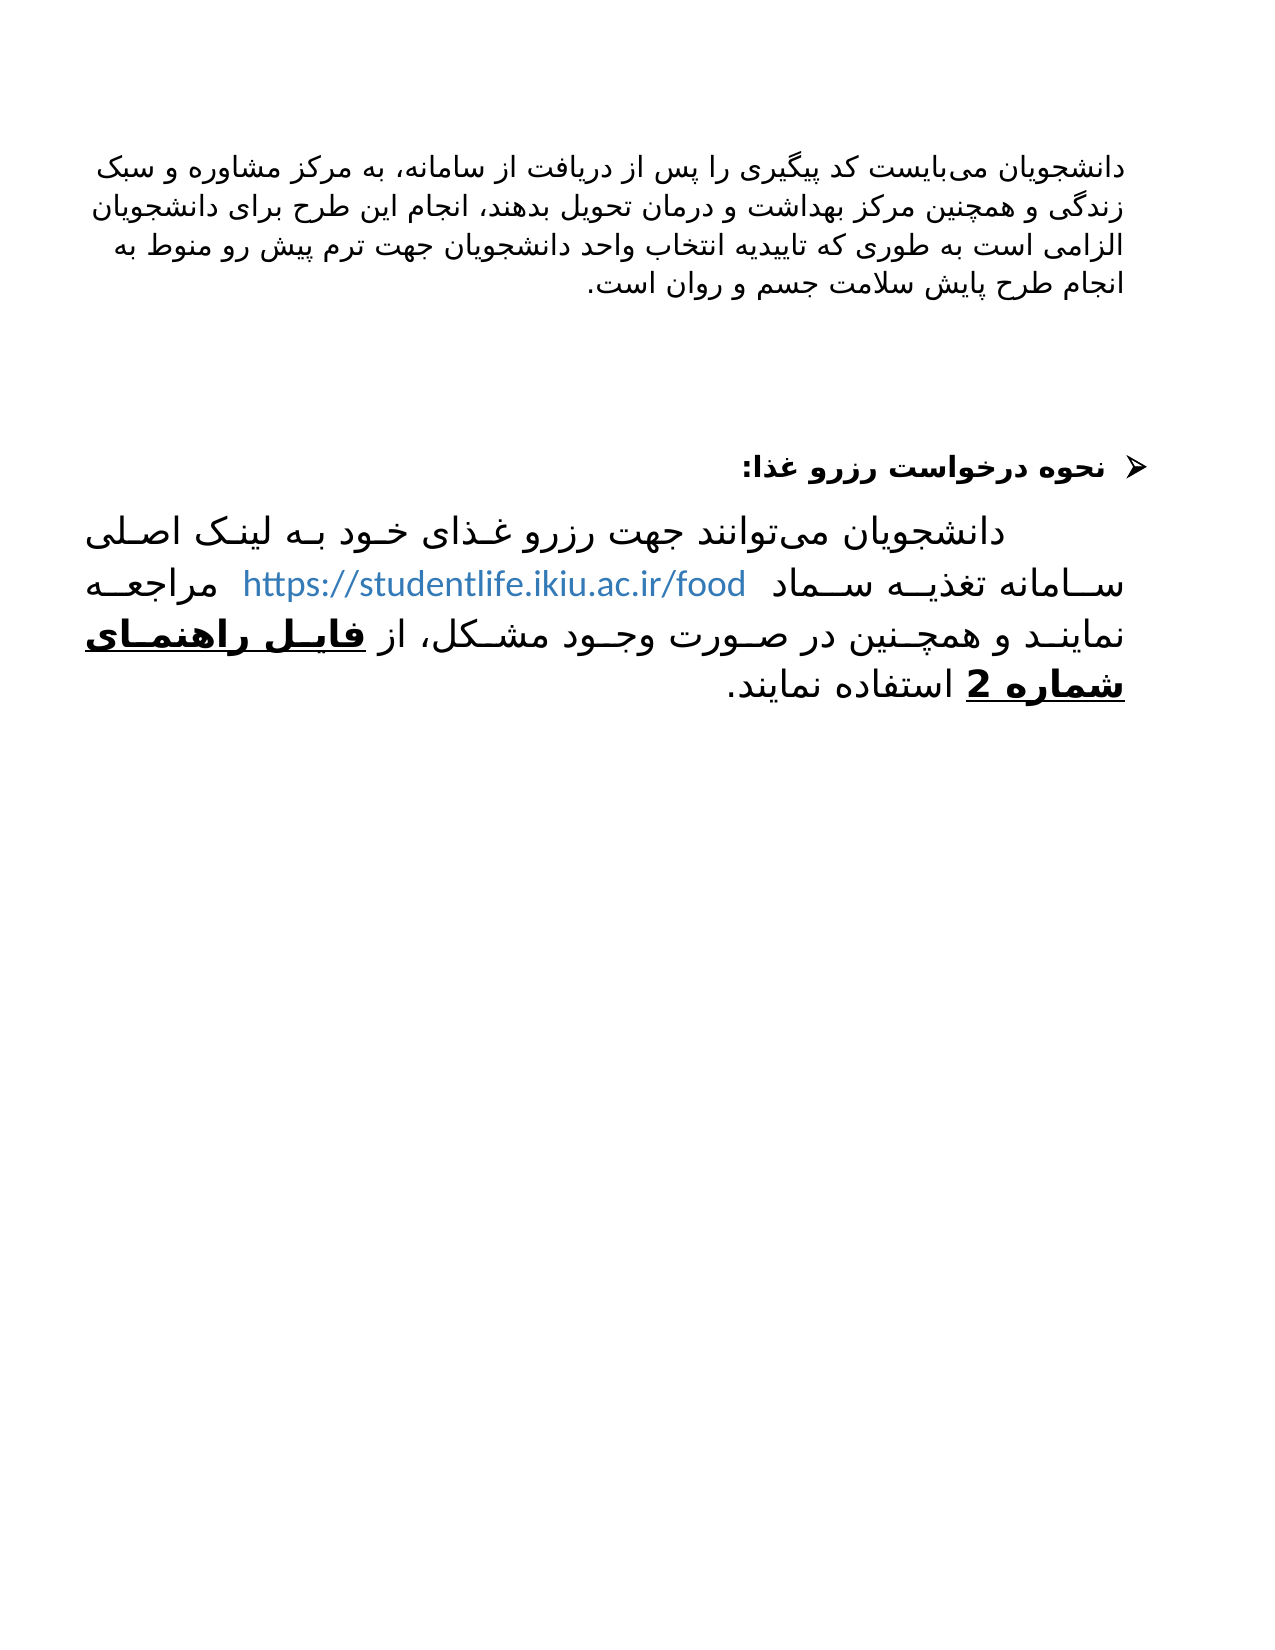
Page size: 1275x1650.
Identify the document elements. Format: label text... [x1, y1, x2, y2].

list نحوه درخواست رزرو غذا: [84, 450, 1125, 484]
text دانشجویان می‌بایست کد پیگیری را پس از دریافت از سامانه، به مرکز مشاوره و سبک زندگی و همچنین مرکز بهداشت و درمان تحویل بدهند، انجام این طرح برای دانشجویان الزامی است به طوری که تاییدیه انتخاب واحد دانشجویان جهت ترم پیش رو منوط به انجام طرح پایش سلامت جسم و روان است. [84, 150, 1144, 301]
text دانشجویان می‌توانند جهت رزرو غذای خود به لینک اصلی سامانه تغذیه سماد https://studentlife.ikiu.ac.ir/food مراجعه نمایند و همچنین در صورت وجود مشکل، از فایل راهنمای شماره 2 استفاده نمایند. [84, 510, 1125, 706]
